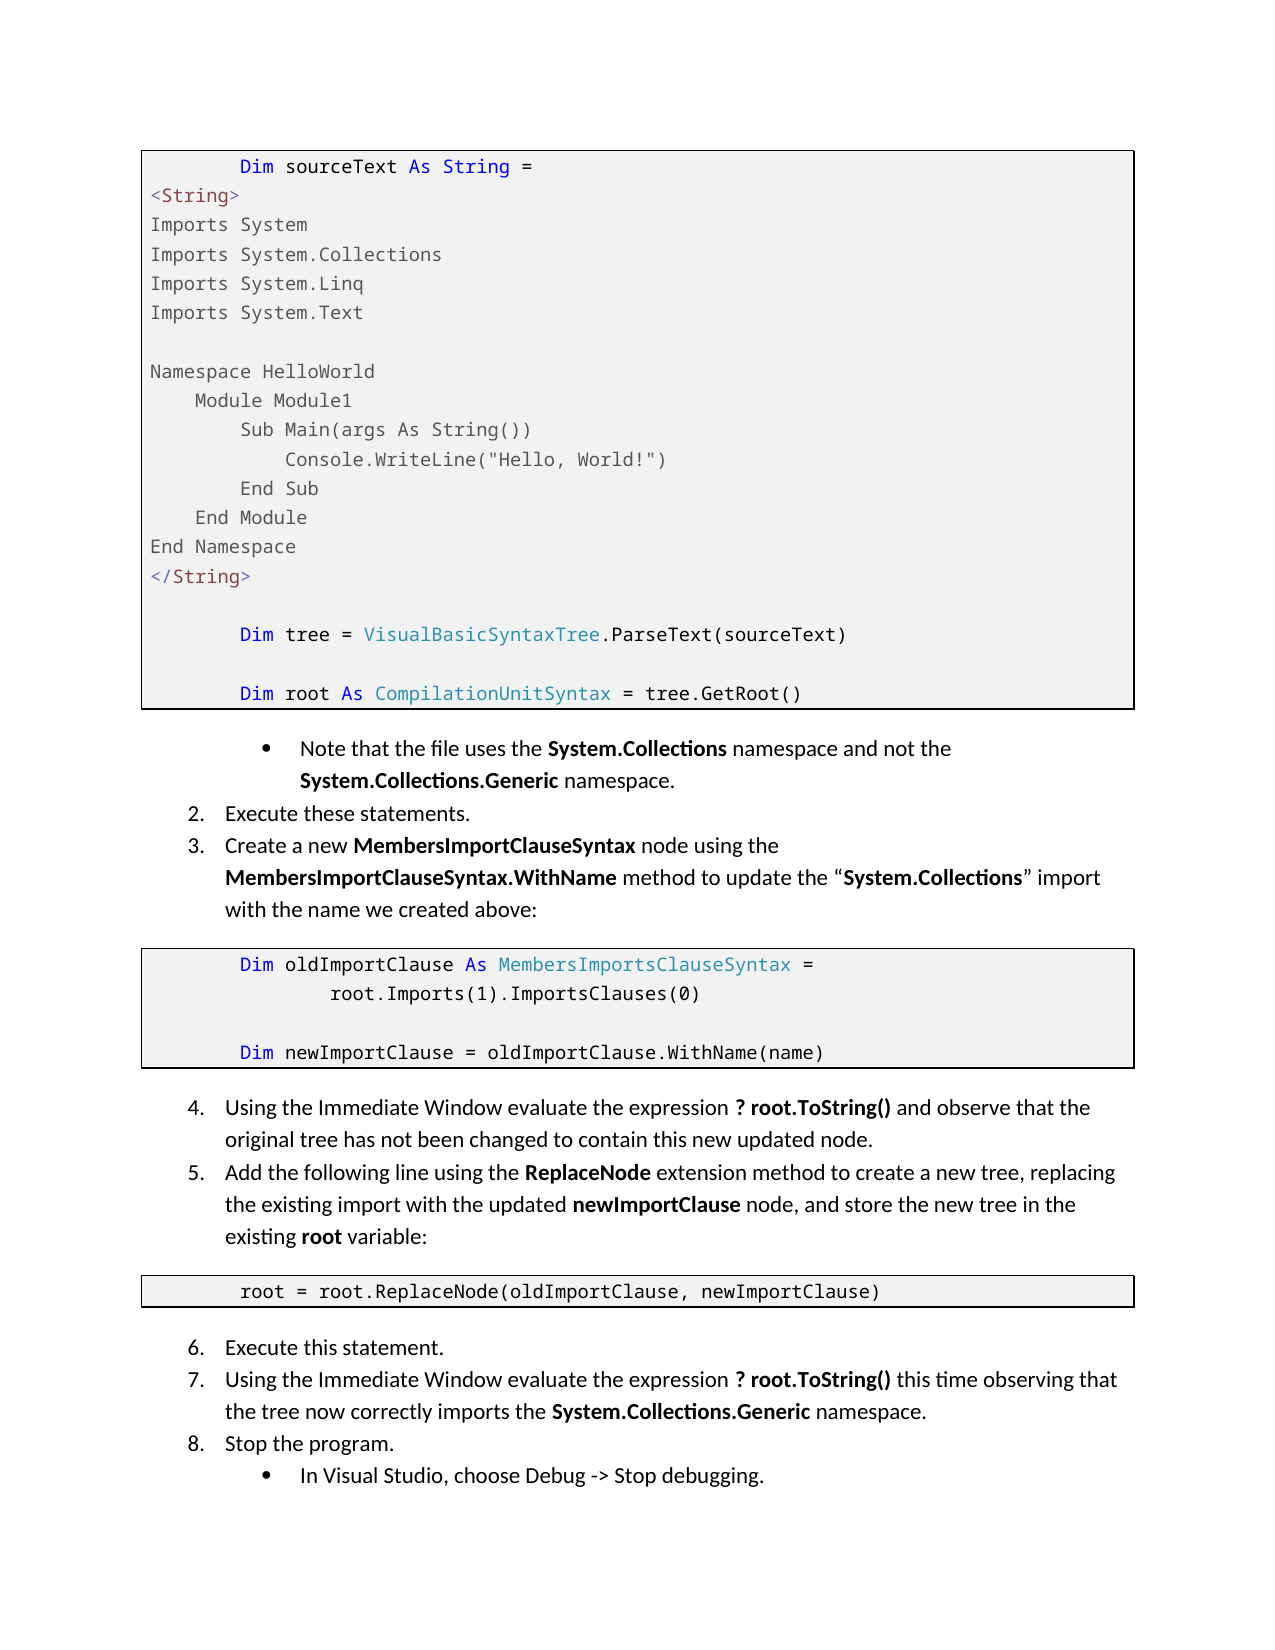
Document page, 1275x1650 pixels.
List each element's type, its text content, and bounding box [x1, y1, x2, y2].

list In Visual Studio, choose Debug -> Stop debugging. [262, 1461, 1125, 1489]
list Note that the file uses the System.Collections namespace and not the System.Collections.Generic namespace. [262, 734, 1125, 794]
list Using the Immediate Window evaluate the expression ? root.ToString() this time observing that the tree now correctly imports the System.Collections.Generic namespace. [187, 1365, 1125, 1425]
list Execute these statements. [187, 799, 1125, 827]
list Stop the program. [187, 1429, 1125, 1457]
list Create a new MembersImportClauseSyntax node using the MembersImportClauseSyntax.WithName method to update the “System.Collections” import with the name we created above: [187, 831, 1125, 923]
list Using the Immediate Window evaluate the expression ? root.ToString() and observe that the original tree has not been changed to contain this new updated node. [187, 1093, 1125, 1154]
list Execute this statement. [187, 1333, 1125, 1361]
text Dim oldImportClause As MembersImportsClauseSyntax = root.Imports(1).ImportsClauses(0) Dim newImportClause = oldImportClause.WithName(name) [142, 949, 1133, 1067]
text Dim sourceText As String = <String> Imports System Imports System.Collections Imports System.Linq Imports System.Text Namespace HelloWorld Module Module1 Sub Main(args As String()) Console.WriteLine("Hello, World!") End Sub End Module End Namespace </String> Dim tree = VisualBasicSyntaxTree.ParseText(sourceText) Dim root As CompilationUnitSyntax = tree.GetRoot() [142, 151, 1133, 708]
text root = root.ReplaceNode(oldImportClause, newImportClause) [142, 1276, 1133, 1306]
list Add the following line using the ReplaceNode extension method to create a new tree, replacing the existing import with the updated newImportClause node, and store the new tree in the existing root variable: [187, 1158, 1125, 1250]
